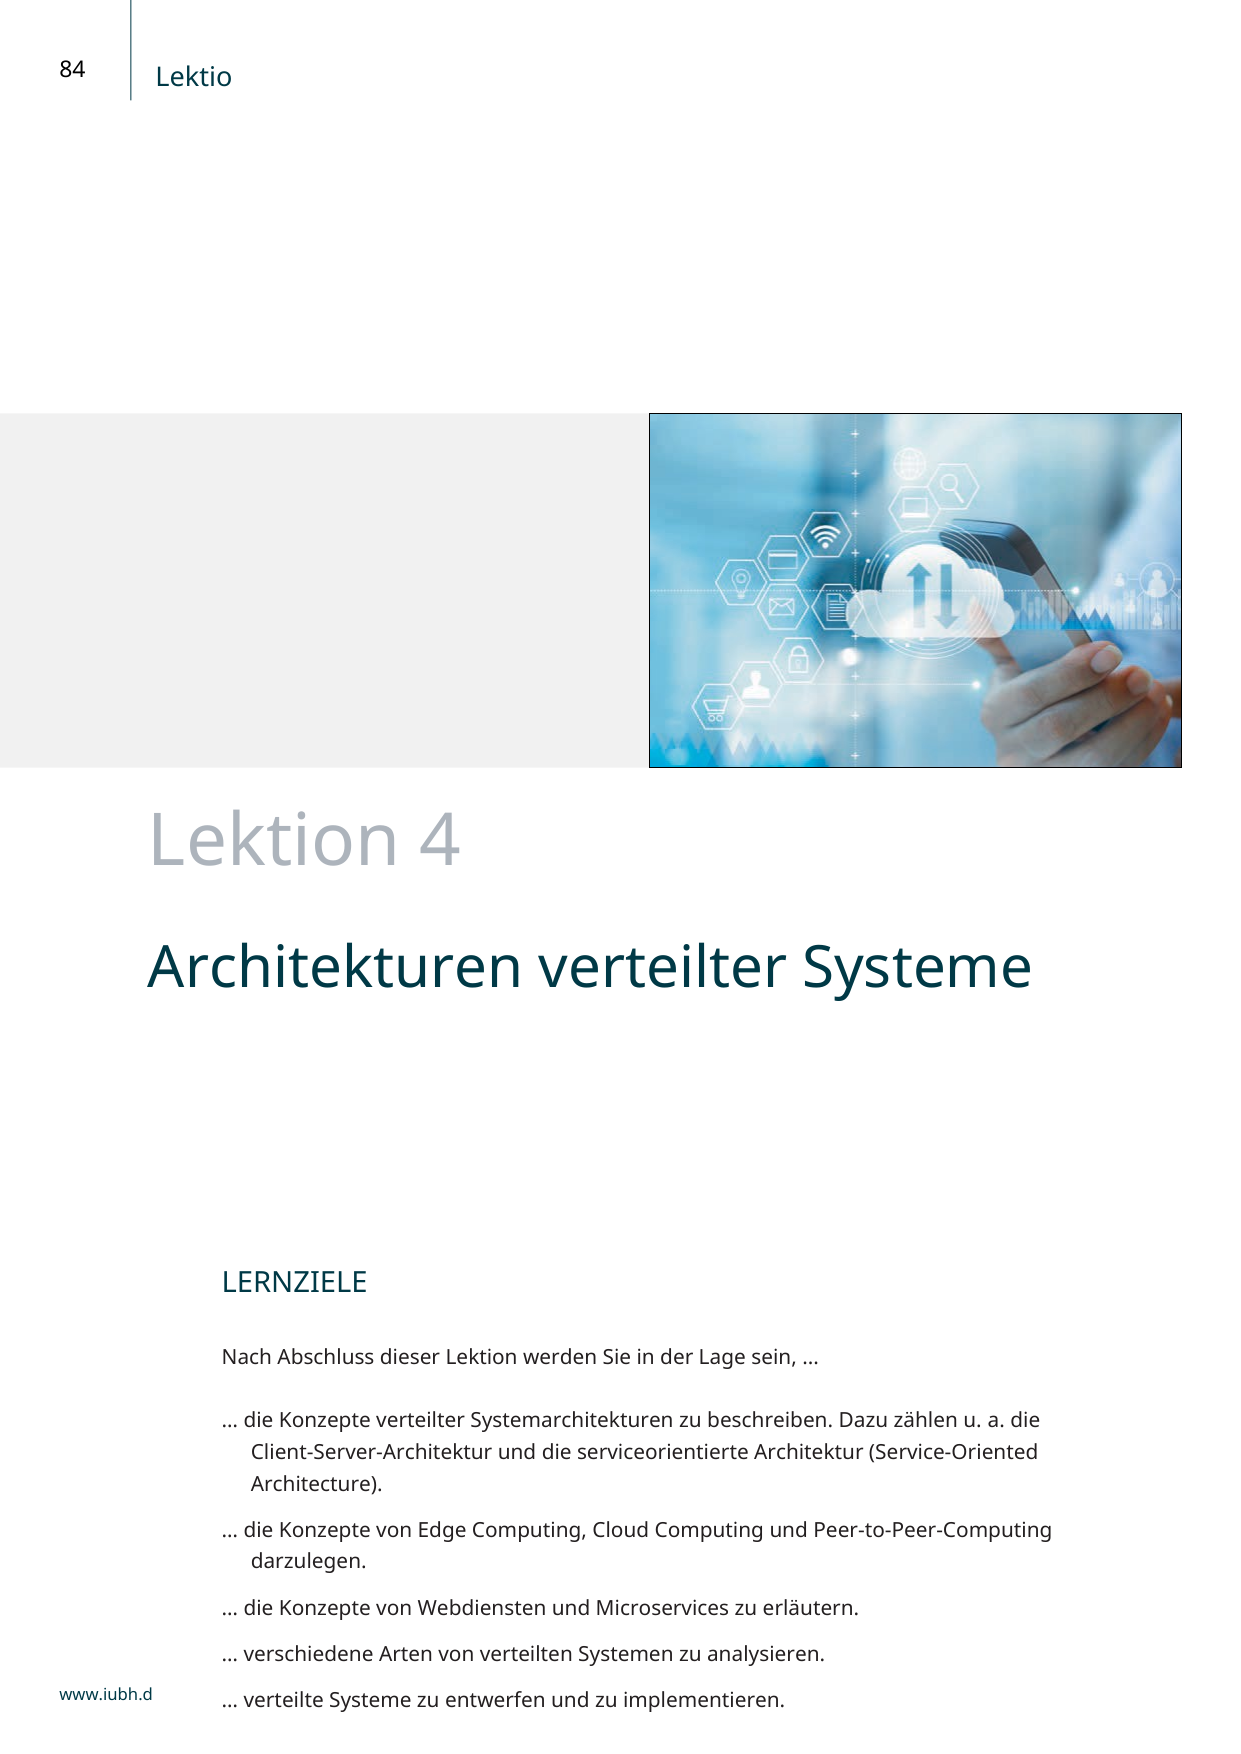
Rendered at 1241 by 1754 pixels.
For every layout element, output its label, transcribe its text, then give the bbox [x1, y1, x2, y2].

subtitle Lektion 4 [148, 787, 1198, 887]
text Nach Abschluss dieser Lektion werden Sie in der Lage sein, ... [221, 1342, 1198, 1371]
text … verschiedene Arten von verteilten Systemen zu analysieren. [221, 1639, 1198, 1667]
subtitle LERNZIELE [221, 1261, 1198, 1301]
picture [128, 1687, 132, 1700]
text … die Konzepte verteilter Systemarchitekturen zu beschreiben. Dazu zählen u. a. die Client-Server-Architektur und die serviceorientierte Architektur (Service-Oriented Architecture). [221, 1406, 1085, 1497]
text … verteilte Systeme zu entwerfen und zu implementieren. [221, 1685, 1198, 1713]
text … die Konzepte von Webdiensten und Microservices zu erläutern. [221, 1593, 1198, 1621]
picture [650, 414, 1181, 767]
text … die Konzepte von Edge Computing, Cloud Computing und Peer-to-Peer-Computing darzulegen. [221, 1515, 1085, 1575]
subtitle Architekturen verteilter Systeme [148, 925, 1198, 1005]
